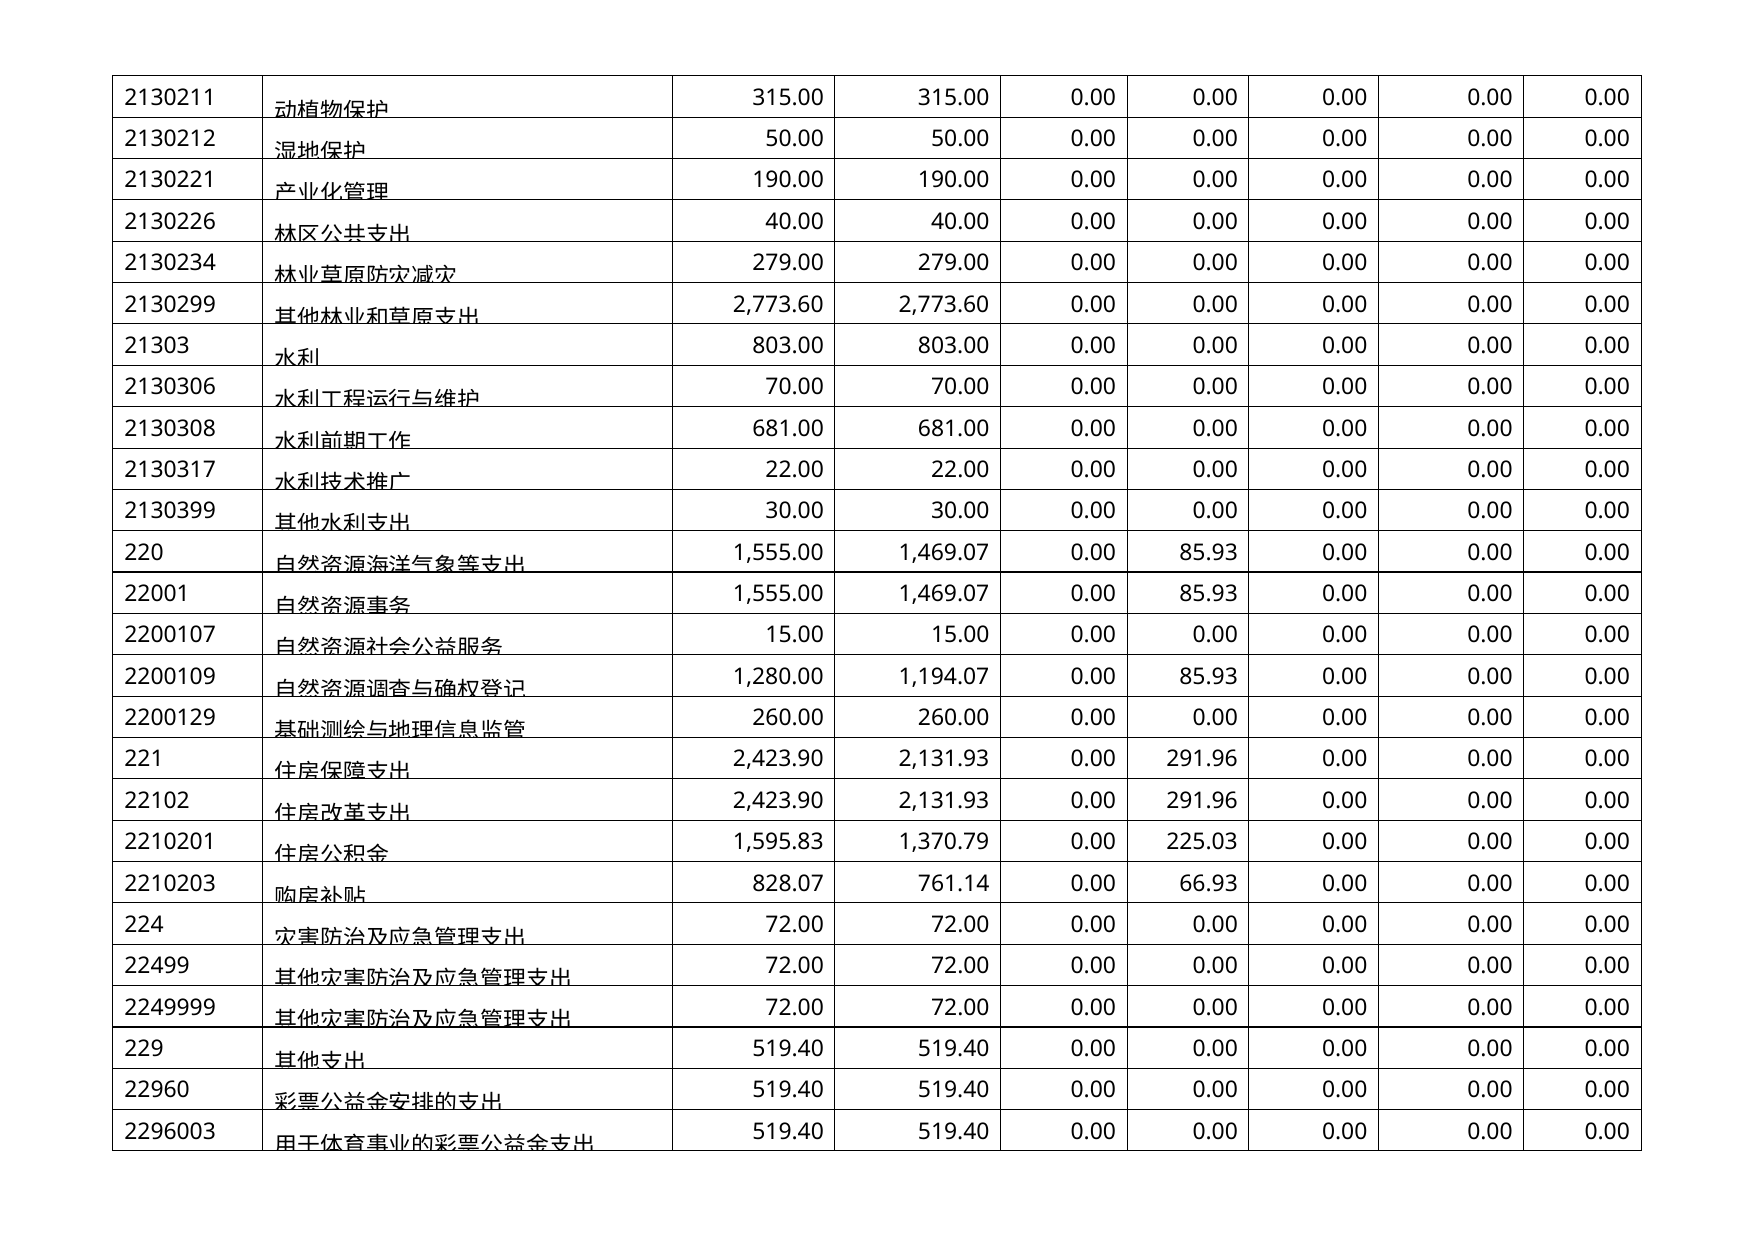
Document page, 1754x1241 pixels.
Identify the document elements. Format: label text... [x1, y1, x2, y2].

table_cell 519.40 [673, 1069, 834, 1109]
table_cell 0.00 [1524, 531, 1641, 571]
table_cell 761.14 [835, 862, 1000, 902]
table_cell 0.00 [1128, 1069, 1248, 1109]
table_cell 0.00 [1249, 283, 1378, 323]
table_cell 260.00 [673, 697, 834, 737]
table_cell 1,555.00 [673, 531, 834, 571]
table_cell 0.00 [1128, 366, 1248, 406]
table_cell 0.00 [1379, 76, 1523, 117]
table_cell 519.40 [835, 1110, 1000, 1150]
table_cell 2130299 [113, 283, 262, 323]
table_cell 0.00 [1379, 573, 1523, 613]
table_cell 2249999 [113, 986, 262, 1026]
table_cell 85.93 [1128, 573, 1248, 613]
table_cell 0.00 [1001, 407, 1127, 447]
table_cell 湿地保护 [263, 118, 672, 158]
table_cell 0.00 [1249, 697, 1378, 737]
table_cell 0.00 [1524, 655, 1641, 696]
table_cell 0.00 [1001, 986, 1127, 1026]
table_cell 0.00 [1128, 945, 1248, 985]
table_cell 0.00 [1379, 159, 1523, 199]
table_cell 50.00 [835, 118, 1000, 158]
table_cell 0.00 [1001, 614, 1127, 654]
table_cell 0.00 [1001, 366, 1127, 406]
table_cell 0.00 [1249, 821, 1378, 861]
table_cell 2130221 [113, 159, 262, 199]
table_cell 林区公共支出 [263, 200, 672, 241]
table_cell 2130399 [113, 490, 262, 530]
table_cell 0.00 [1524, 614, 1641, 654]
table_cell 0.00 [1001, 1110, 1127, 1150]
table_cell 0.00 [1524, 1110, 1641, 1150]
table_cell 190.00 [835, 159, 1000, 199]
table_cell 0.00 [1128, 407, 1248, 447]
table_cell 0.00 [1524, 200, 1641, 241]
table_cell 其他灾害防治及应急管理支出 [263, 986, 672, 1026]
table_cell 0.00 [1524, 449, 1641, 489]
table_cell 0.00 [1524, 779, 1641, 819]
table_cell 2,423.90 [673, 779, 834, 819]
table_cell 0.00 [1379, 407, 1523, 447]
table_cell 681.00 [835, 407, 1000, 447]
table_cell 0.00 [1001, 1028, 1127, 1068]
table_cell 0.00 [1249, 1110, 1378, 1150]
table_cell 221 [113, 738, 262, 778]
table_cell 0.00 [1001, 738, 1127, 778]
table_cell 0.00 [1379, 531, 1523, 571]
table_cell 22102 [113, 779, 262, 819]
table_cell 30.00 [835, 490, 1000, 530]
table_cell 190.00 [673, 159, 834, 199]
table_cell 0.00 [1524, 76, 1641, 117]
table_cell 72.00 [835, 986, 1000, 1026]
table_cell 0.00 [1249, 449, 1378, 489]
table_cell 0.00 [1249, 945, 1378, 985]
table_cell 22001 [113, 573, 262, 613]
table_cell 0.00 [1128, 76, 1248, 117]
table_cell 85.93 [1128, 655, 1248, 696]
table_cell 828.07 [673, 862, 834, 902]
table_cell 0.00 [1379, 366, 1523, 406]
table_cell 15.00 [673, 614, 834, 654]
table_cell 279.00 [673, 242, 834, 282]
table_cell 30.00 [673, 490, 834, 530]
table_cell 0.00 [1001, 118, 1127, 158]
table_cell 1,595.83 [673, 821, 834, 861]
table_cell 0.00 [1001, 449, 1127, 489]
table_cell 0.00 [1379, 1028, 1523, 1068]
table_cell 0.00 [1001, 242, 1127, 282]
table_cell 315.00 [673, 76, 834, 117]
table_cell 0.00 [1524, 283, 1641, 323]
table_cell 0.00 [1001, 1069, 1127, 1109]
table_cell 2130306 [113, 366, 262, 406]
table_cell 0.00 [1128, 242, 1248, 282]
table_cell 0.00 [1249, 655, 1378, 696]
table_cell 0.00 [1379, 862, 1523, 902]
table_cell 0.00 [1001, 531, 1127, 571]
table_cell 0.00 [1379, 738, 1523, 778]
table_cell 0.00 [1524, 324, 1641, 365]
table_cell 0.00 [1524, 862, 1641, 902]
table_cell 519.40 [835, 1028, 1000, 1068]
table_cell 0.00 [1379, 324, 1523, 365]
table_cell 0.00 [1001, 490, 1127, 530]
table_cell 0.00 [1128, 324, 1248, 365]
table_cell 279.00 [835, 242, 1000, 282]
table_cell 85.93 [1128, 531, 1248, 571]
table_cell 2,131.93 [835, 738, 1000, 778]
table_cell 0.00 [1001, 862, 1127, 902]
table_cell 水利 [263, 324, 672, 365]
table_cell 0.00 [1249, 1028, 1378, 1068]
table_cell 1,469.07 [835, 573, 1000, 613]
table_cell 0.00 [1001, 76, 1127, 117]
table_cell 2130212 [113, 118, 262, 158]
table_cell 0.00 [1379, 986, 1523, 1026]
table_cell 2,773.60 [673, 283, 834, 323]
table_cell 0.00 [1001, 200, 1127, 241]
table_cell 519.40 [673, 1110, 834, 1150]
table_cell 0.00 [1379, 655, 1523, 696]
table_cell 自然资源社会公益服务 [263, 614, 672, 654]
table_cell 0.00 [1524, 573, 1641, 613]
table_cell 1,370.79 [835, 821, 1000, 861]
table_cell 0.00 [1524, 1069, 1641, 1109]
table_cell 住房公积金 [263, 821, 672, 861]
table_cell 0.00 [1001, 903, 1127, 944]
table_cell 0.00 [1249, 531, 1378, 571]
table_cell 自然资源事务 [263, 573, 672, 613]
table_cell 其他支出 [263, 1028, 672, 1068]
table_cell 72.00 [835, 903, 1000, 944]
table_cell 0.00 [1249, 242, 1378, 282]
table_cell 519.40 [673, 1028, 834, 1068]
table_cell 0.00 [1128, 903, 1248, 944]
table_cell 0.00 [1524, 118, 1641, 158]
table_cell 彩票公益金安排的支出 [263, 1069, 672, 1109]
table_cell 0.00 [1128, 986, 1248, 1026]
table_cell 0.00 [1249, 1069, 1378, 1109]
table_cell 0.00 [1379, 1069, 1523, 1109]
table_cell 水利前期工作 [263, 407, 672, 447]
table_cell 229 [113, 1028, 262, 1068]
table_cell 0.00 [1128, 697, 1248, 737]
table_cell 0.00 [1379, 283, 1523, 323]
table_cell 72.00 [835, 945, 1000, 985]
table_cell 产业化管理 [263, 159, 672, 199]
table_cell 0.00 [1524, 159, 1641, 199]
table_cell 0.00 [1128, 1110, 1248, 1150]
table_cell 50.00 [673, 118, 834, 158]
table_cell 15.00 [835, 614, 1000, 654]
table_cell 0.00 [1128, 449, 1248, 489]
table_cell 0.00 [1524, 242, 1641, 282]
table_cell 803.00 [835, 324, 1000, 365]
table_cell 66.93 [1128, 862, 1248, 902]
table_cell 2200129 [113, 697, 262, 737]
table_cell 0.00 [1379, 821, 1523, 861]
table_cell 0.00 [1249, 986, 1378, 1026]
table_cell 0.00 [1524, 738, 1641, 778]
table_cell 0.00 [1001, 573, 1127, 613]
table_cell 自然资源海洋气象等支出 [263, 531, 672, 571]
table_cell 0.00 [1249, 903, 1378, 944]
table_cell 2130308 [113, 407, 262, 447]
table_cell 2210203 [113, 862, 262, 902]
table_cell 0.00 [1379, 449, 1523, 489]
table_cell 其他林业和草原支出 [263, 283, 672, 323]
table_cell 1,469.07 [835, 531, 1000, 571]
table_cell 动植物保护 [263, 76, 672, 117]
table_cell 0.00 [1379, 779, 1523, 819]
table_cell 0.00 [1524, 366, 1641, 406]
table_cell 其他水利支出 [263, 490, 672, 530]
table_cell 681.00 [673, 407, 834, 447]
table_cell 1,280.00 [673, 655, 834, 696]
table_cell 0.00 [1379, 118, 1523, 158]
table_cell 0.00 [1001, 821, 1127, 861]
table_cell 2,773.60 [835, 283, 1000, 323]
table_cell 0.00 [1128, 614, 1248, 654]
table_cell 0.00 [1128, 490, 1248, 530]
table_cell 0.00 [1001, 159, 1127, 199]
table_cell 220 [113, 531, 262, 571]
table_cell 2130317 [113, 449, 262, 489]
table_cell 0.00 [1128, 118, 1248, 158]
table_cell 用于体育事业的彩票公益金支出 [263, 1110, 672, 1150]
table_cell 0.00 [1379, 1110, 1523, 1150]
table_cell 803.00 [673, 324, 834, 365]
table_cell 住房保障支出 [263, 738, 672, 778]
table_cell 2210201 [113, 821, 262, 861]
table_cell 2296003 [113, 1110, 262, 1150]
table_cell 22960 [113, 1069, 262, 1109]
table_cell 2130234 [113, 242, 262, 282]
table_cell 0.00 [1249, 118, 1378, 158]
table_cell 灾害防治及应急管理支出 [263, 903, 672, 944]
table_cell 0.00 [1249, 76, 1378, 117]
table_cell 0.00 [1249, 614, 1378, 654]
table_cell 315.00 [835, 76, 1000, 117]
table_cell 0.00 [1128, 283, 1248, 323]
table_cell 260.00 [835, 697, 1000, 737]
table_cell 0.00 [1128, 1028, 1248, 1068]
table_cell 0.00 [1249, 738, 1378, 778]
table_cell 225.03 [1128, 821, 1248, 861]
table_cell 2200107 [113, 614, 262, 654]
table_cell 1,194.07 [835, 655, 1000, 696]
table_cell 0.00 [1379, 200, 1523, 241]
table_cell 购房补贴 [263, 862, 672, 902]
table_cell 2130226 [113, 200, 262, 241]
table_cell 0.00 [1249, 159, 1378, 199]
table_cell 0.00 [1001, 655, 1127, 696]
table_cell 2200109 [113, 655, 262, 696]
table_cell 0.00 [1001, 779, 1127, 819]
table_cell 70.00 [835, 366, 1000, 406]
table_cell 基础测绘与地理信息监管 [263, 697, 672, 737]
table_cell 0.00 [1379, 903, 1523, 944]
table_cell 0.00 [1249, 200, 1378, 241]
table_cell 224 [113, 903, 262, 944]
table_cell 0.00 [1524, 697, 1641, 737]
table_cell 1,555.00 [673, 573, 834, 613]
table_cell 0.00 [1379, 242, 1523, 282]
table_cell 72.00 [673, 903, 834, 944]
table_cell 0.00 [1524, 490, 1641, 530]
table_cell 519.40 [835, 1069, 1000, 1109]
table_cell 2,131.93 [835, 779, 1000, 819]
table_cell 水利工程运行与维护 [263, 366, 672, 406]
table_cell 自然资源调查与确权登记 [263, 655, 672, 696]
table_cell 21303 [113, 324, 262, 365]
table_cell 70.00 [673, 366, 834, 406]
table_cell 2130211 [113, 76, 262, 117]
table_cell 0.00 [1249, 862, 1378, 902]
table_cell 其他灾害防治及应急管理支出 [263, 945, 672, 985]
table_cell 0.00 [1128, 200, 1248, 241]
table_cell 0.00 [1249, 407, 1378, 447]
table_cell 林业草原防灾减灾 [263, 242, 672, 282]
table_cell 0.00 [1249, 490, 1378, 530]
table_cell 0.00 [1001, 697, 1127, 737]
table_cell 0.00 [1524, 986, 1641, 1026]
table_cell 0.00 [1379, 945, 1523, 985]
table_cell 0.00 [1379, 614, 1523, 654]
table_cell 40.00 [673, 200, 834, 241]
table_cell 0.00 [1379, 697, 1523, 737]
table_cell 40.00 [835, 200, 1000, 241]
table_cell 0.00 [1524, 1028, 1641, 1068]
table_cell 291.96 [1128, 779, 1248, 819]
table_cell 0.00 [1524, 945, 1641, 985]
table_cell 0.00 [1249, 779, 1378, 819]
table_cell 0.00 [1524, 903, 1641, 944]
table_cell 22499 [113, 945, 262, 985]
table_cell 22.00 [673, 449, 834, 489]
table_cell 水利技术推广 [263, 449, 672, 489]
table_cell 291.96 [1128, 738, 1248, 778]
table_cell 72.00 [673, 986, 834, 1026]
table_cell 2,423.90 [673, 738, 834, 778]
table_cell 0.00 [1249, 324, 1378, 365]
table_cell 22.00 [835, 449, 1000, 489]
table_cell 0.00 [1379, 490, 1523, 530]
table_cell 0.00 [1001, 283, 1127, 323]
table_cell 0.00 [1249, 366, 1378, 406]
table_cell 0.00 [1524, 407, 1641, 447]
table_cell 0.00 [1001, 945, 1127, 985]
table_cell 0.00 [1524, 821, 1641, 861]
table_cell 0.00 [1249, 573, 1378, 613]
table_cell 0.00 [1128, 159, 1248, 199]
table_cell 0.00 [1001, 324, 1127, 365]
table_cell 住房改革支出 [263, 779, 672, 819]
table_cell 72.00 [673, 945, 834, 985]
